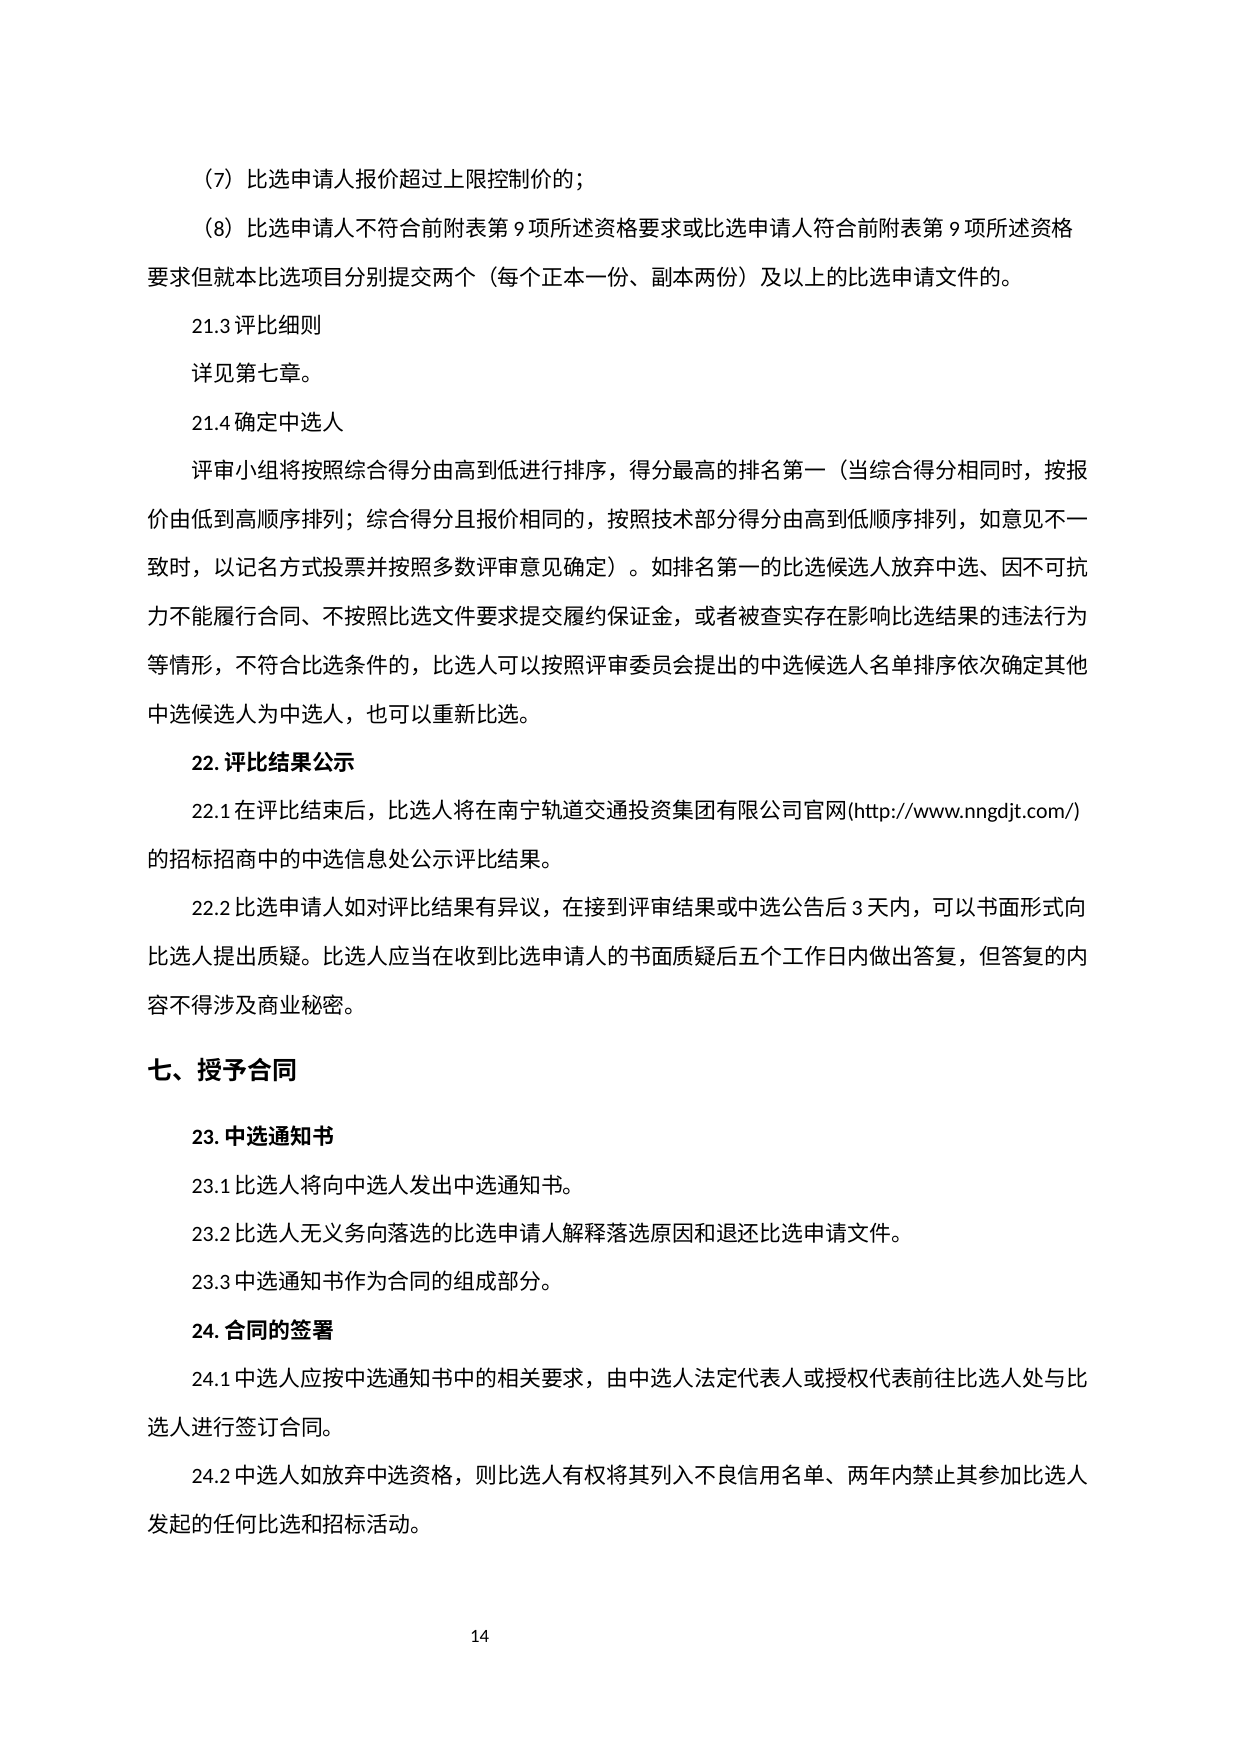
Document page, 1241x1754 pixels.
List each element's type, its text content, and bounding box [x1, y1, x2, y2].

text （8）比选申请人不符合前附表第9项所述资格要求或比选申请人符合前附表第9项所述资格要求但就本比选项目分别提交两个（每个正本一份、副本两份）及以上的比选申请文件的。 [148, 210, 1093, 292]
text 23. 中选通知书 [148, 1119, 1093, 1151]
text 22.2比选申请人如对评比结果有异议，在接到评审结果或中选公告后3天内，可以书面形式向比选人提出质疑。比选人应当在收到比选申请人的书面质疑后五个工作日内做出答复，但答复的内容不得涉及商业秘密。 [148, 890, 1093, 1020]
text 23.1比选人将向中选人发出中选通知书。 [148, 1167, 1093, 1200]
text 24.2中选人如放弃中选资格，则比选人有权将其列入不良信用名单、两年内禁止其参加比选人发起的任何比选和招标活动。 [148, 1458, 1093, 1539]
text 评审小组将按照综合得分由高到低进行排序，得分最高的排名第一（当综合得分相同时，按报价由低到高顺序排列；综合得分且报价相同的，按照技术部分得分由高到低顺序排列，如意见不一致时，以记名方式投票并按照多数评审意见确定）。如排名第一的比选候选人放弃中选、因不可抗力不能履行合同、不按照比选文件要求提交履约保证金，或者被查实存在影响比选结果的违法行为等情形，不符合比选条件的，比选人可以按照评审委员会提出的中选候选人名单排序依次确定其他中选候选人为中选人，也可以重新比选。 [148, 452, 1093, 729]
text 详见第七章。 [148, 356, 1093, 388]
text 23.3中选通知书作为合同的组成部分。 [148, 1264, 1093, 1296]
text （7）比选申请人报价超过上限控制价的； [148, 162, 1093, 194]
text 21.4确定中选人 [148, 404, 1093, 437]
list 评比结果公示 [191, 744, 1093, 777]
text 24. 合同的签署 [148, 1312, 1093, 1345]
text 21.3评比细则 [148, 307, 1093, 340]
text 24.1中选人应按中选通知书中的相关要求，由中选人法定代表人或授权代表前往比选人处与比选人进行签订合同。 [148, 1361, 1093, 1442]
text 23.2比选人无义务向落选的比选申请人解释落选原因和退还比选申请文件。 [148, 1216, 1093, 1248]
subtitle 七、授予合同 [148, 1036, 1093, 1101]
text 22.1在评比结束后，比选人将在南宁轨道交通投资集团有限公司官网(http://www.nngdjt.com/)的招标招商中的中选信息处公示评比结果。 [148, 793, 1093, 874]
